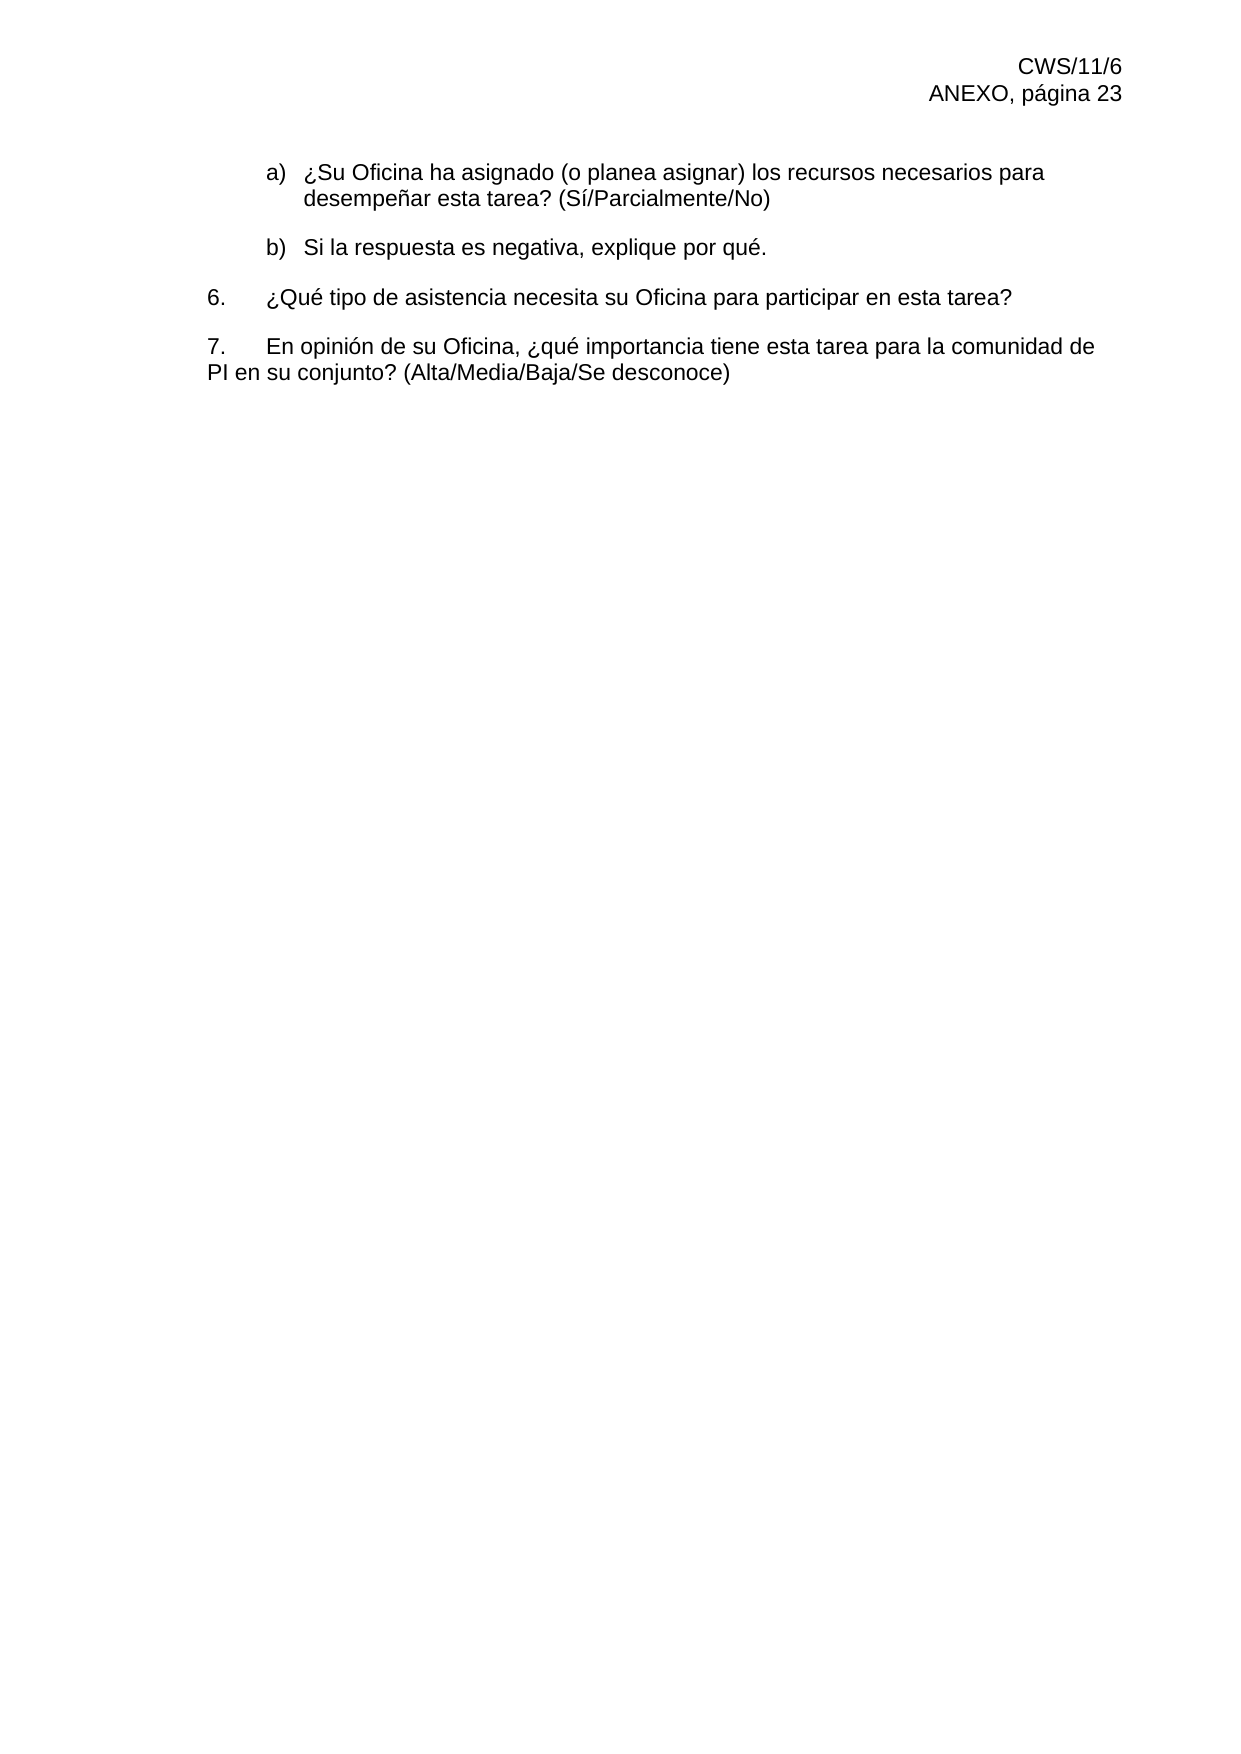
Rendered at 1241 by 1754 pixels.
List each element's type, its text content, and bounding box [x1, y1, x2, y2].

list Si la respuesta es negativa, explique por qué. [266, 234, 1122, 261]
text ¿Qué tipo de asistencia necesita su Oficina para participar en esta tarea? [207, 283, 1122, 310]
text En opinión de su Oficina, ¿qué importancia tiene esta tarea para la comunidad de PI en su conjunto? (Alta/Media/Baja/Se desconoce) [207, 333, 1122, 385]
list ¿Su Oficina ha asignado (o planea asignar) los recursos necesarios para desempeñar esta tarea? (Sí/Parcialmente/No) [266, 158, 1122, 211]
